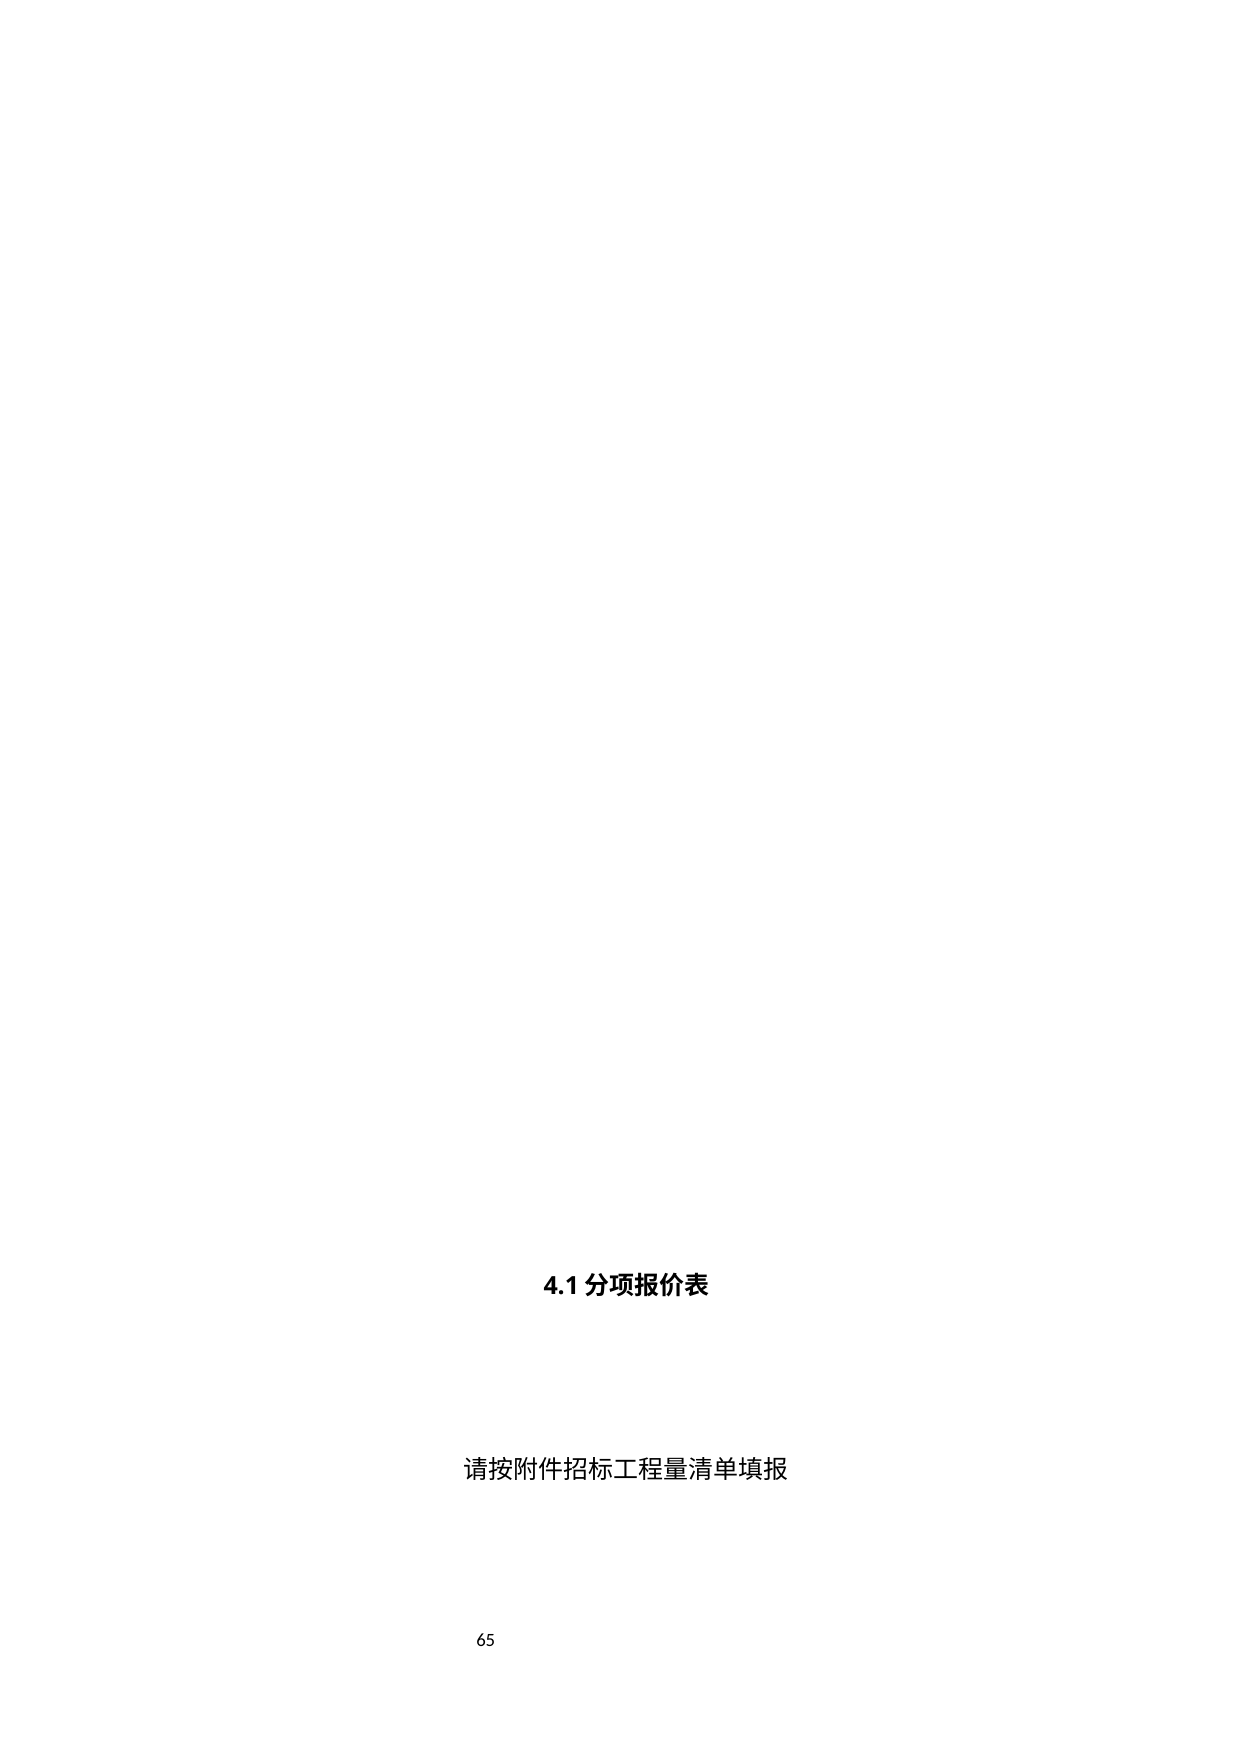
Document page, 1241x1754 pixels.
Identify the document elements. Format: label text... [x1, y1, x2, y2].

text 4.1分项报价表 [165, 1251, 1087, 1316]
text 请按附件招标工程量清单填报 [165, 1435, 1087, 1500]
